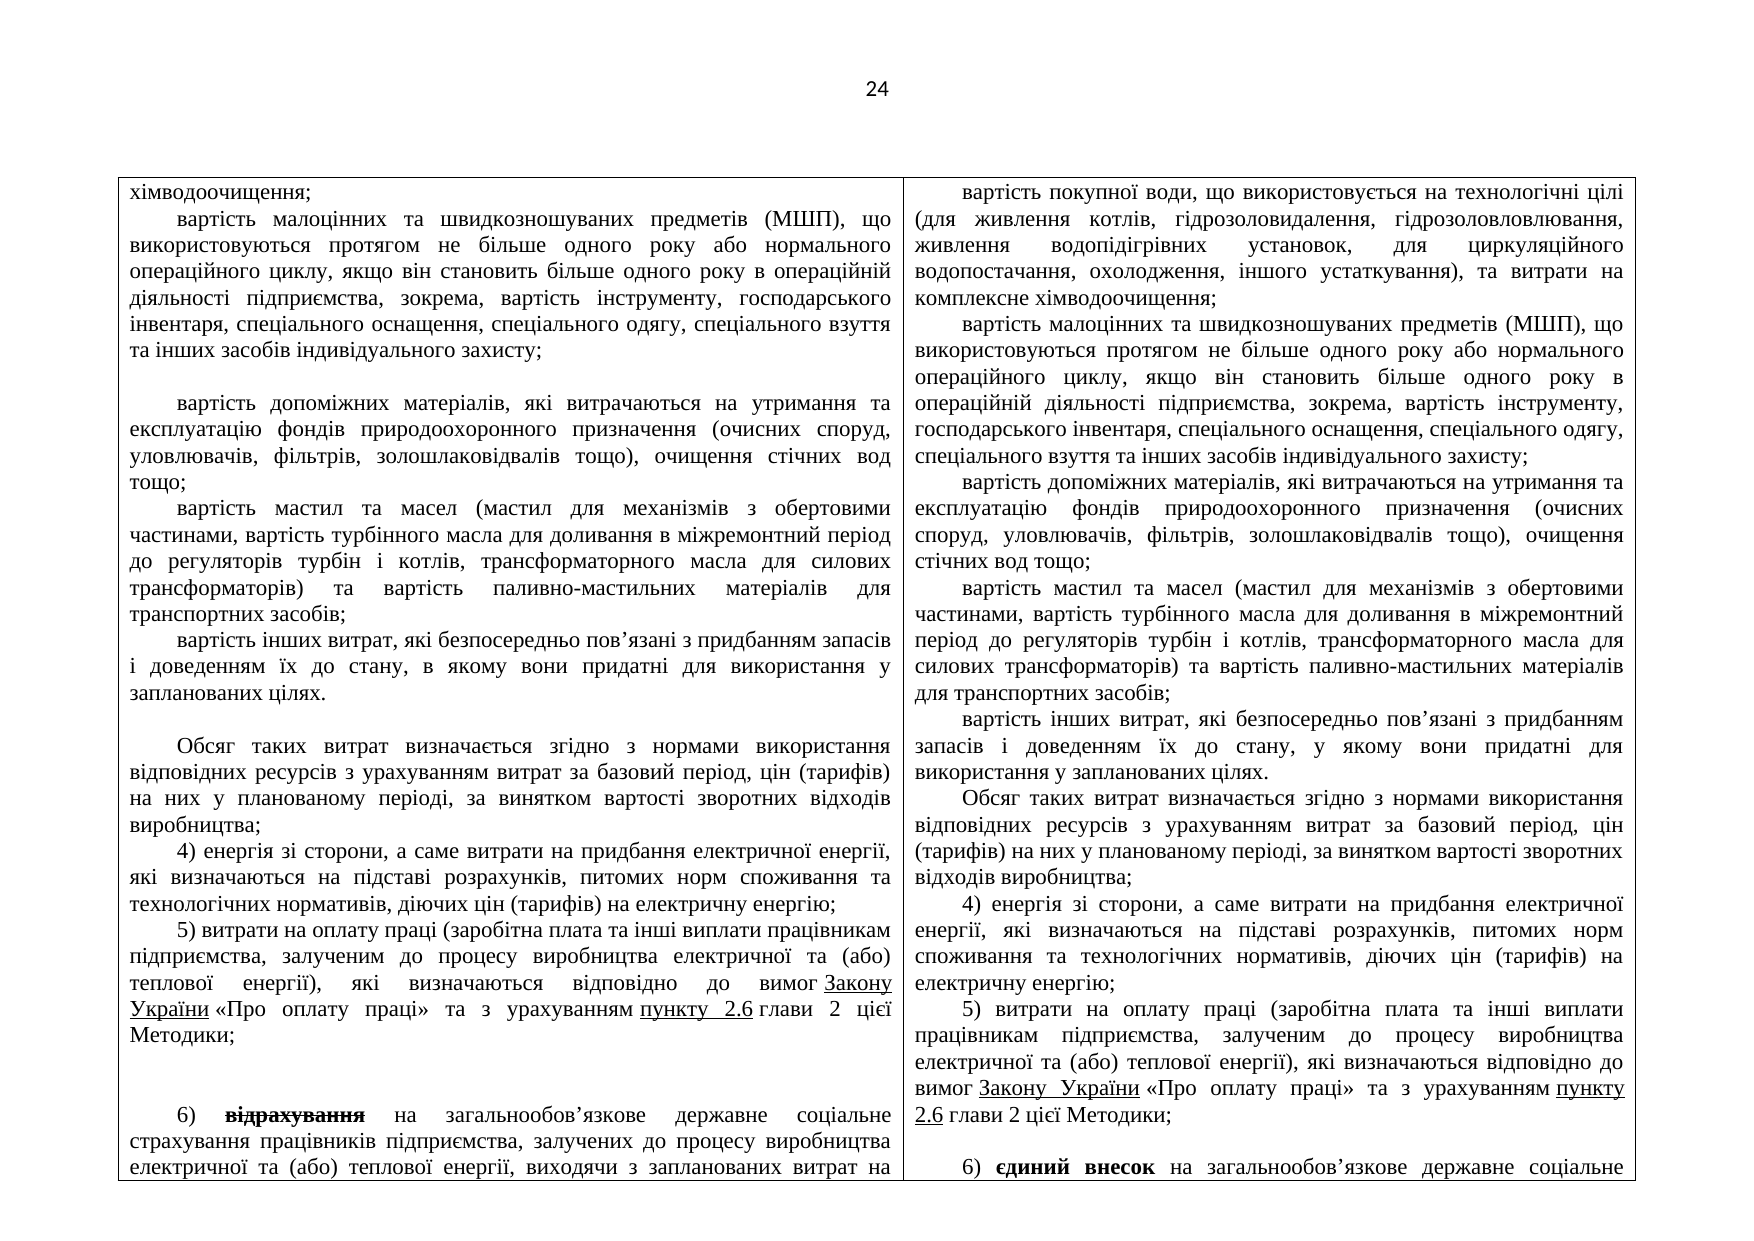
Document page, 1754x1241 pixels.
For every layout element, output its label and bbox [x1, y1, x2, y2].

table_cell [119, 178, 903, 1180]
table_cell [904, 178, 1635, 1180]
